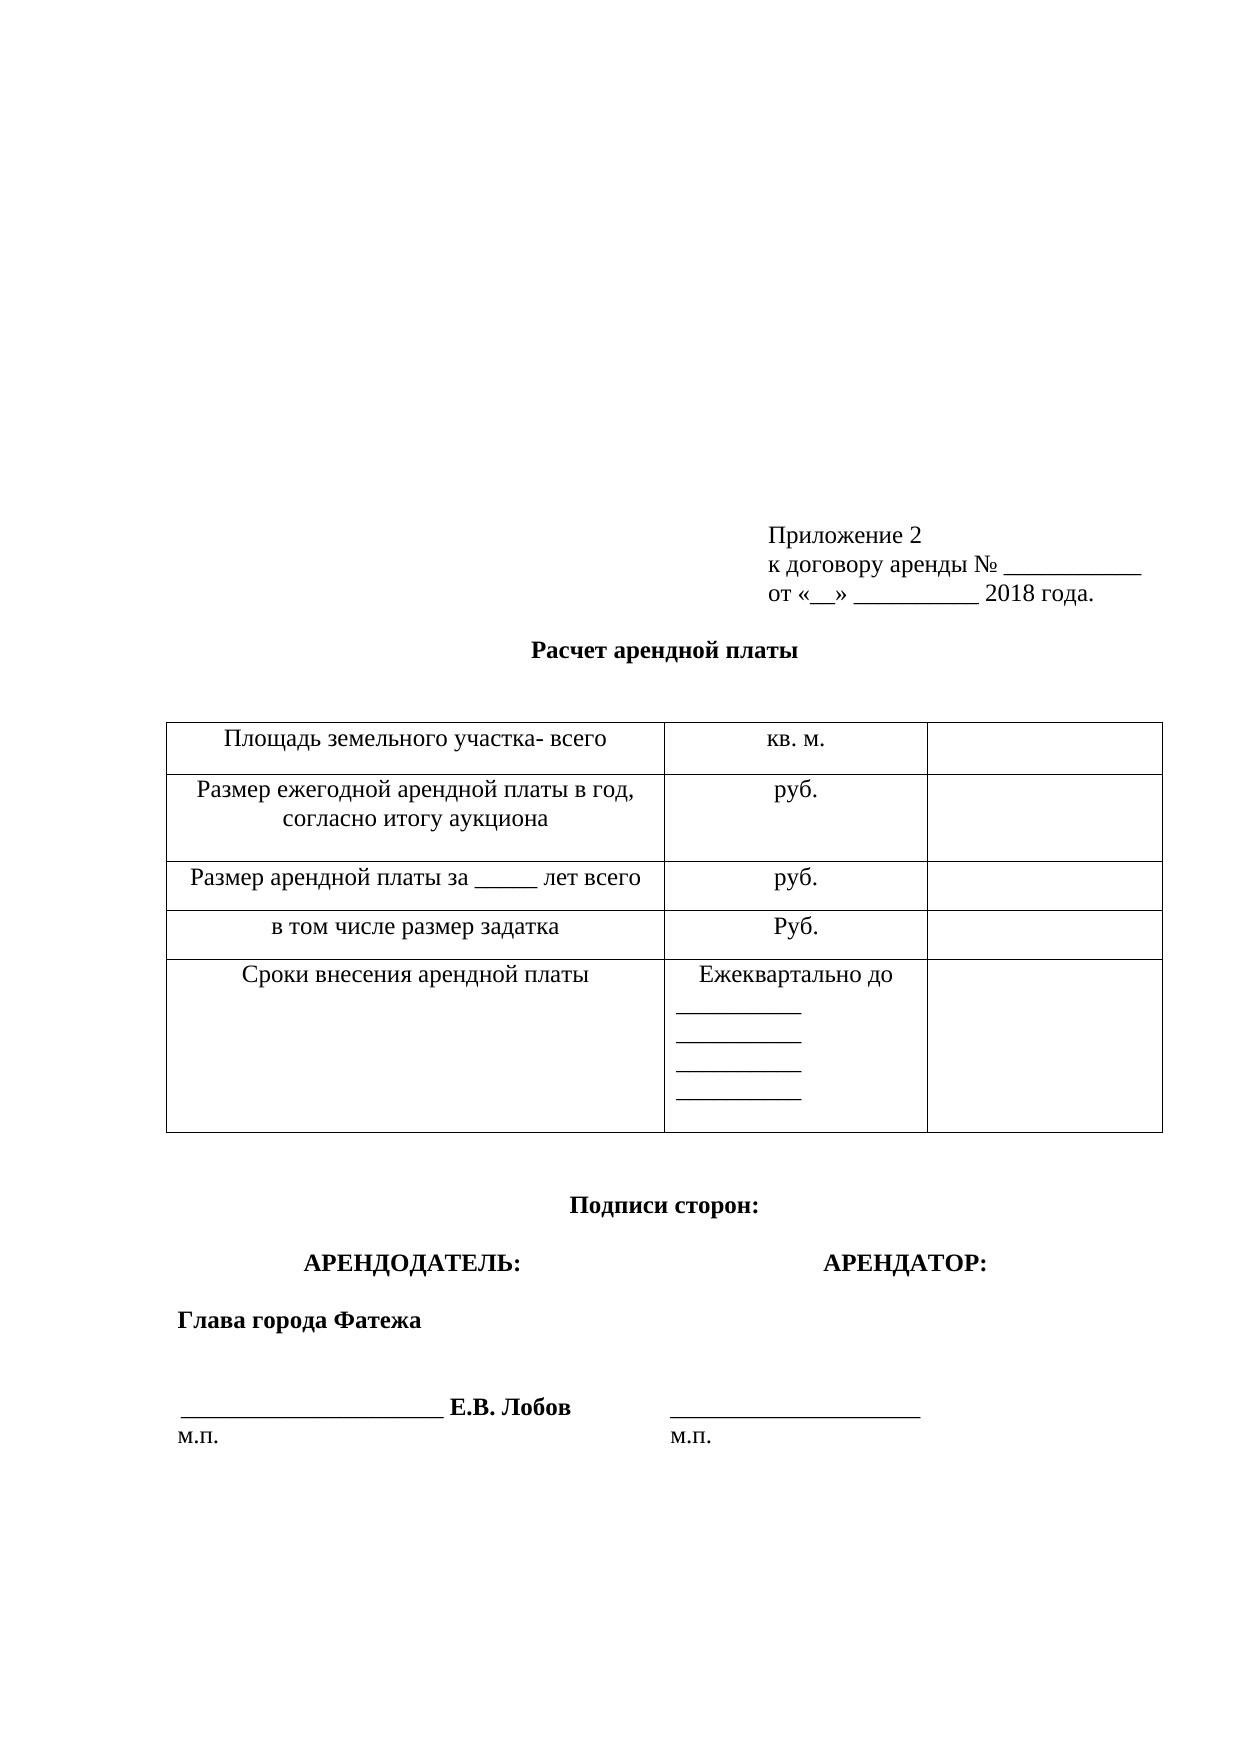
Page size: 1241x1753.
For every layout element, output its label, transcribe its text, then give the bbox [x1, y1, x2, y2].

table_header [928, 723, 1162, 773]
table_cell [928, 775, 1162, 861]
table_header кв. м. [665, 723, 927, 773]
table_cell [928, 862, 1162, 910]
text Подписи сторон: [177, 1191, 1152, 1219]
text Приложение 2 [768, 521, 1152, 549]
text к договору аренды № ___________ [768, 549, 1152, 578]
table_cell руб. [665, 775, 927, 861]
table_cell Размер ежегодной арендной платы в год, согласно итогу аукциона [167, 775, 664, 861]
table_cell ____________________ [659, 1363, 1152, 1421]
table_cell Сроки внесения арендной платы [167, 960, 664, 1132]
table_cell _____________________ Е.В. Лобов [166, 1363, 659, 1421]
text от «__» __________ 2018 года. [768, 578, 1152, 607]
table_cell [928, 960, 1162, 1132]
table_cell Руб. [665, 911, 927, 958]
table_cell [928, 911, 1162, 958]
table_cell м.п. [166, 1421, 659, 1459]
table_cell м.п. [659, 1421, 1152, 1459]
table_cell руб. [665, 862, 927, 910]
table_header АРЕНДАТОР: [659, 1248, 1152, 1363]
text Расчет арендной платы [177, 636, 1152, 664]
table_header Площадь земельного участка- всего [167, 723, 664, 773]
table_cell Размер арендной платы за _____ лет всего [167, 862, 664, 910]
table_cell в том числе размер задатка [167, 911, 664, 958]
table_cell Ежеквартально до __________ __________ __________ __________ [665, 960, 927, 1132]
table_header АРЕНДОДАТЕЛЬ: Глава города Фатежа [166, 1248, 659, 1363]
